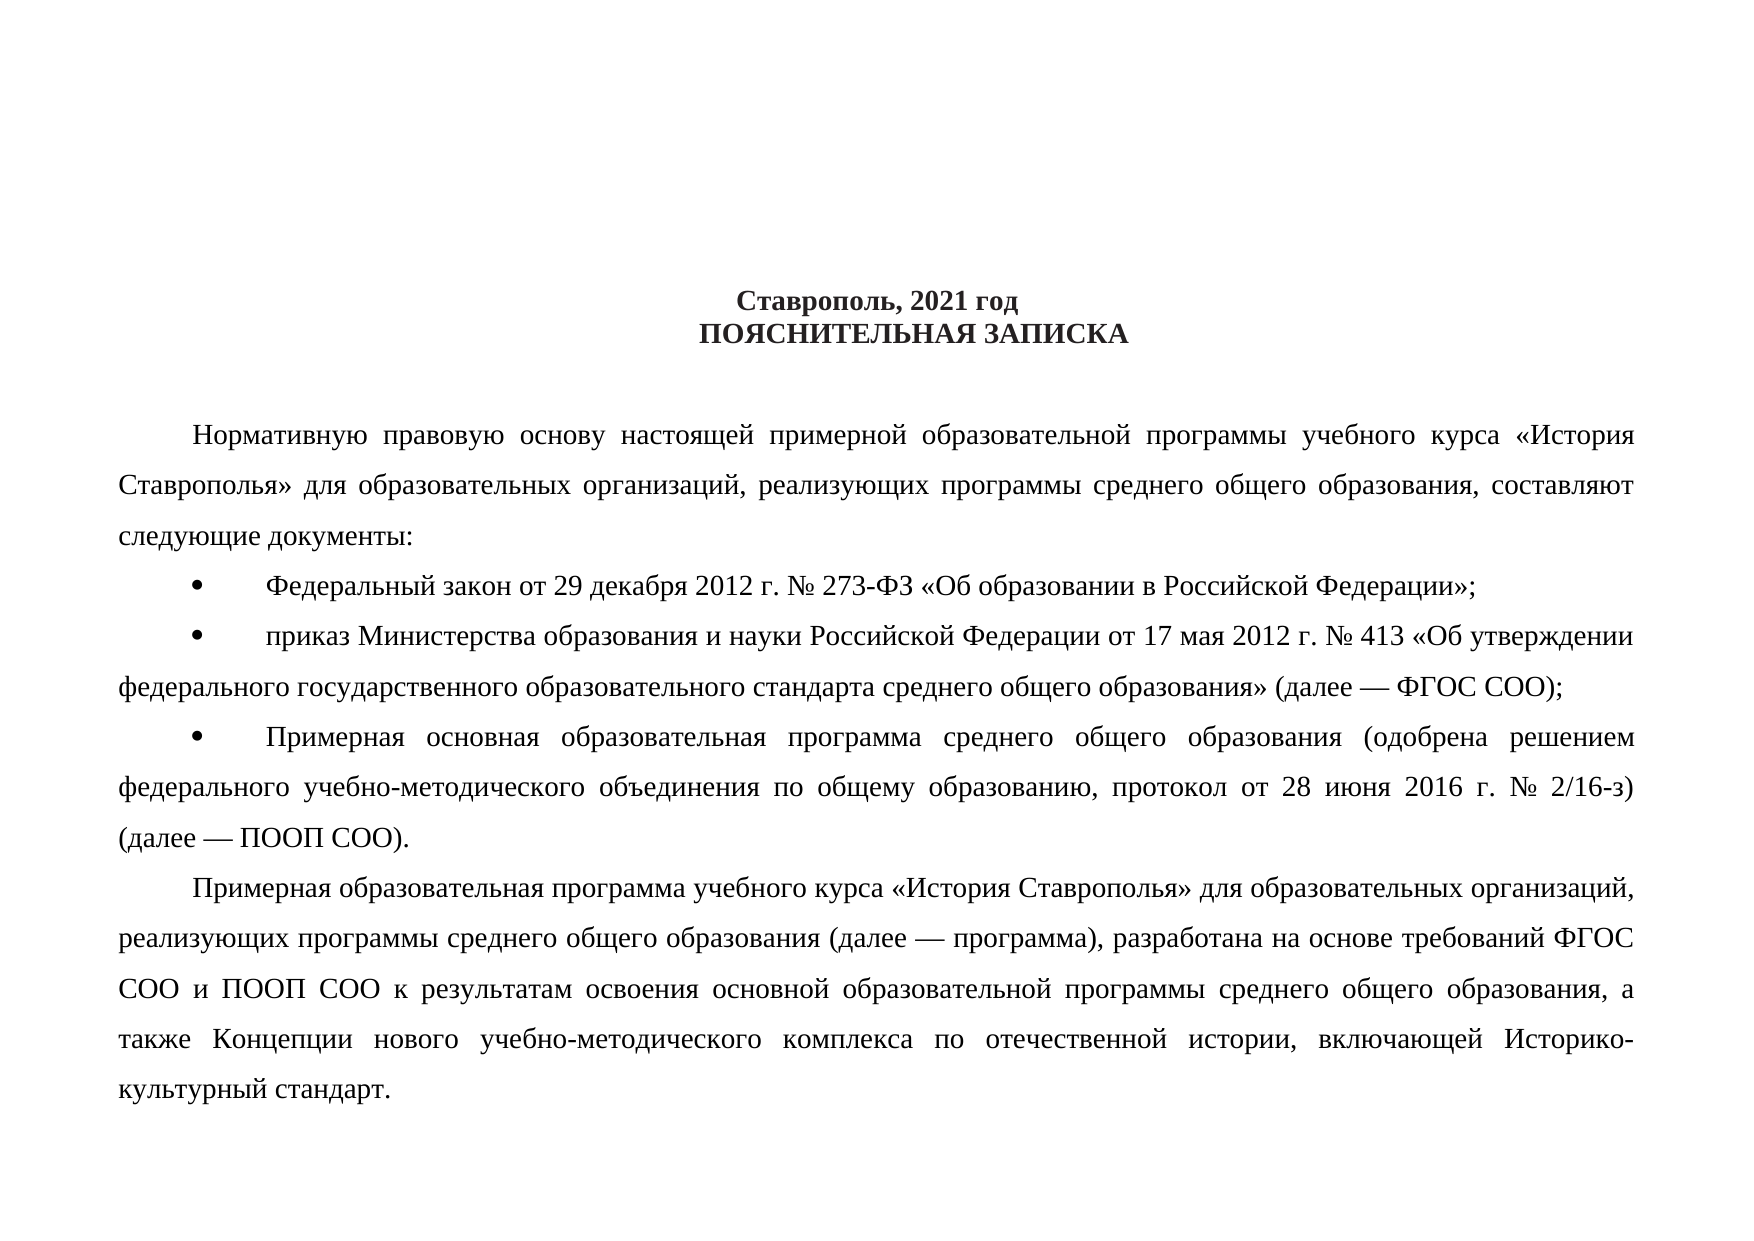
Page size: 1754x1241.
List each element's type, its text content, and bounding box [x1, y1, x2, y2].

text Примерная образовательная программа учебного курса «История Ставрополья» для образовательных организаций, реализующих программы среднего общего образования (далее — программа), разработана на основе требований ФГОС СОО и ПООП СОО к результатам освоения основной образовательной программы среднего общего образования, а также Концепции нового учебно-методического комплекса по отечественной истории, включающей Историко-культурный стандарт. [118, 870, 1636, 1105]
text Нормативную правовую основу настоящей примерной образовательной программы учебного курса «История Ставрополья» для образовательных организаций, реализующих программы среднего общего образования, составляют следующие документы: [118, 417, 1636, 551]
list Федеральный закон от 29 декабря 2012 г. № 273-ФЗ «Об образовании в Российской Федерации»; [118, 568, 1636, 602]
text Ставрополь, 2021 год [118, 283, 1636, 316]
list приказ Министерства образования и науки Российской Федерации от 17 мая 2012 г. № 413 «Об утверждении федерального государственного образовательного стандарта среднего общего образования» (далее — ФГОС СОО); [118, 618, 1636, 702]
list Примерная основная образовательная программа среднего общего образования (одобрена решением федерального учебно-методического объединения по общему образованию, протокол от 28 июня 2016 г. № 2/16-з) (далее — ПООП СОО). [118, 719, 1636, 853]
text ПОЯСНИТЕЛЬНАЯ ЗАПИСКА [118, 316, 1636, 350]
